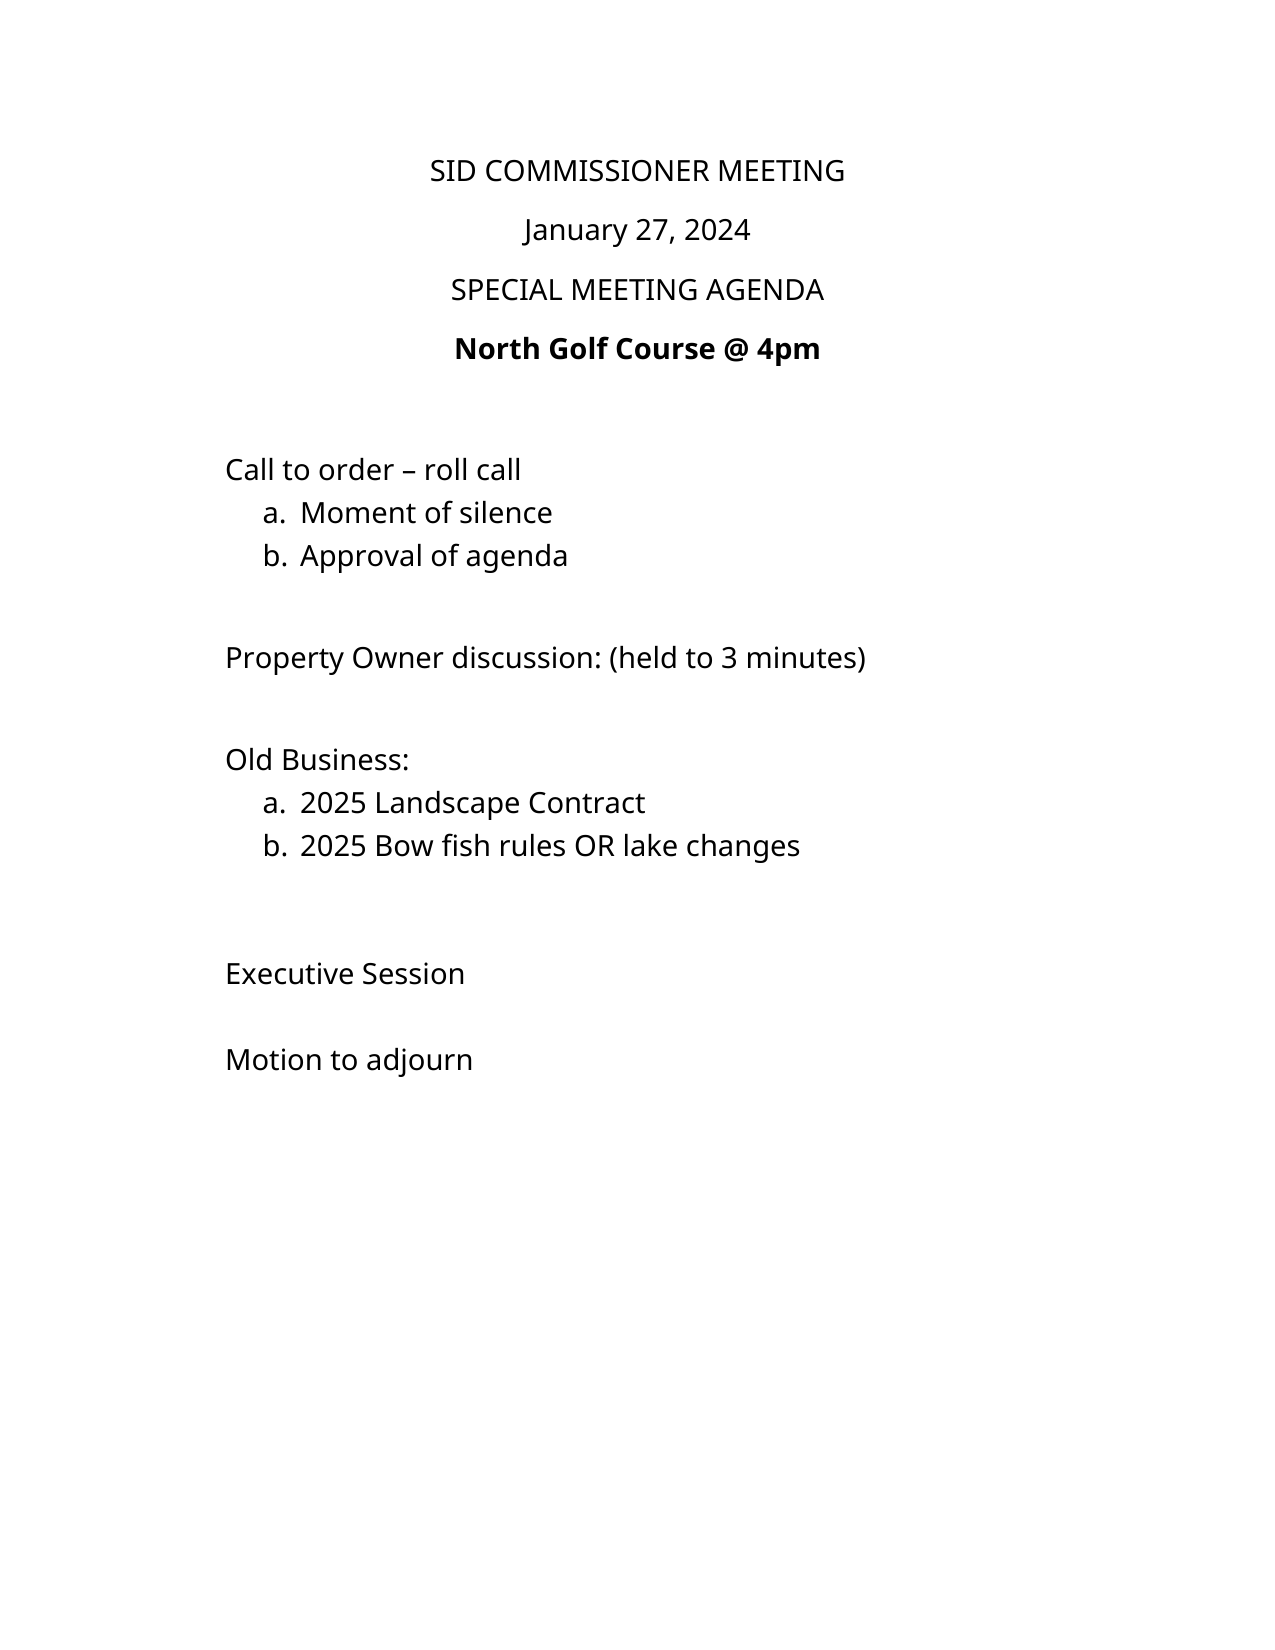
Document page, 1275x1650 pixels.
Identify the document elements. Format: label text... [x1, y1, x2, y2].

list 2025 Bow fish rules OR lake changes [262, 825, 1125, 865]
list Call to order – roll call [225, 449, 1125, 489]
list Executive Session [225, 953, 1125, 993]
list Moment of silence [262, 492, 1125, 532]
text January 27, 2024 [150, 209, 1125, 249]
list Approval of agenda [262, 535, 1125, 574]
text North Golf Course @ 4pm [150, 328, 1125, 368]
text SID COMMISSIONER MEETING [150, 150, 1125, 190]
text SPECIAL MEETING AGENDA [150, 269, 1125, 309]
text Property Owner discussion: (held to 3 minutes) [150, 637, 1125, 677]
list Motion to adjourn [225, 1039, 1125, 1079]
list Old Business: [225, 739, 1125, 779]
list 2025 Landscape Contract [262, 782, 1125, 822]
